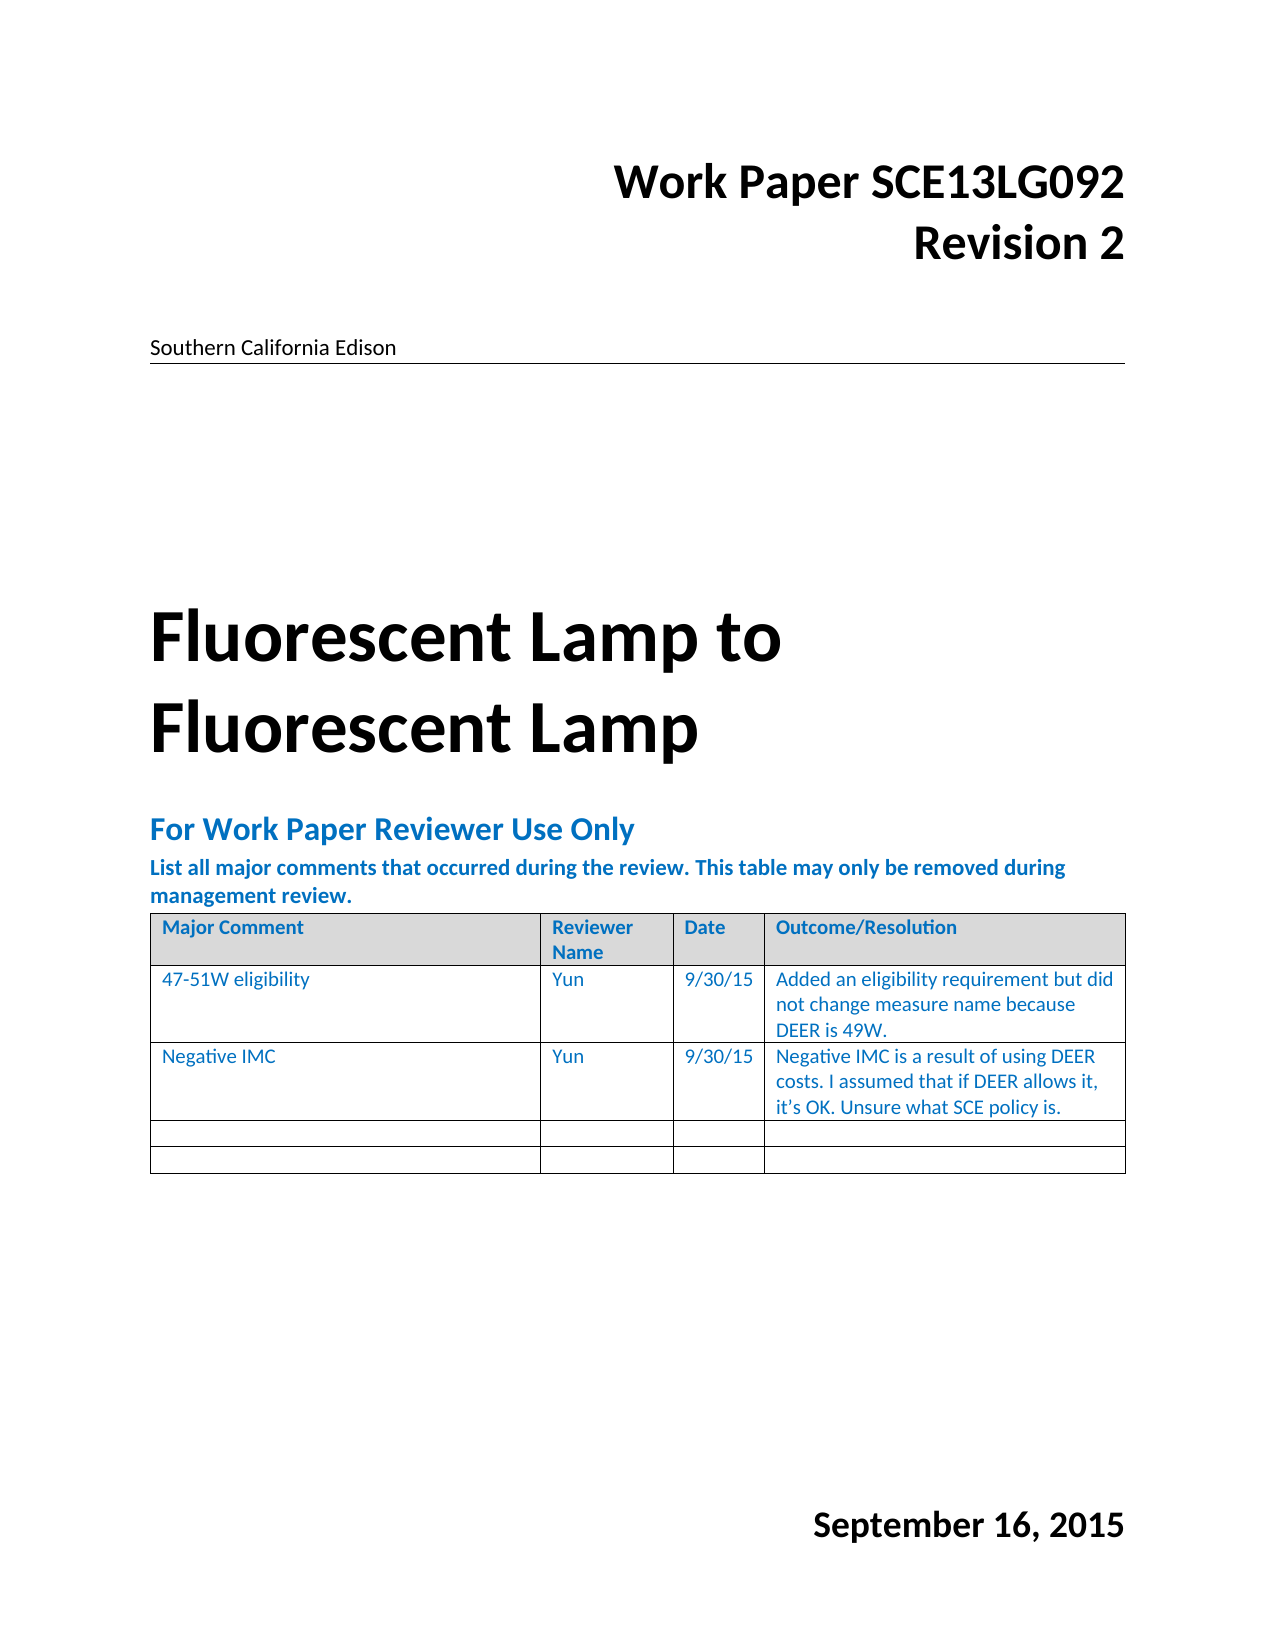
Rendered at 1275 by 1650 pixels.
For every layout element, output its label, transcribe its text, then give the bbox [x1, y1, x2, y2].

table_header Outcome/Resolution [765, 914, 1125, 965]
table_cell [151, 1147, 540, 1172]
text Fluorescent Lamp to Fluorescent Lamp [150, 588, 1125, 772]
table_cell [674, 1147, 764, 1172]
table_cell 47-51W eligibility [151, 966, 540, 1042]
table_cell [765, 1121, 1125, 1146]
text List all major comments that occurred during the review. This table may only be removed during management review. [150, 853, 1125, 909]
table_cell [541, 1121, 673, 1146]
table_cell 9/30/15 [674, 966, 764, 1042]
table_cell [674, 1121, 764, 1146]
table_cell [765, 1147, 1125, 1172]
table_cell Yun [541, 1043, 673, 1119]
table_header Date [674, 914, 764, 965]
table_header Major Comment [151, 914, 540, 965]
table_cell Negative IMC [151, 1043, 540, 1119]
table_cell [151, 1121, 540, 1146]
table_header Reviewer Name [541, 914, 673, 965]
text Work Paper [150, 150, 1125, 211]
table_cell [541, 1147, 673, 1172]
table_cell Yun [541, 966, 673, 1042]
table_cell Negative IMC is a result of using DEER costs. I assumed that if DEER allows it, it’s OK. Unsure what SCE policy is. [765, 1043, 1125, 1119]
text For Work Paper Reviewer Use Only [150, 808, 1125, 849]
table_cell Added an eligibility requirement but did not change measure name because DEER is 49W. [765, 966, 1125, 1042]
table_cell 9/30/15 [674, 1043, 764, 1119]
